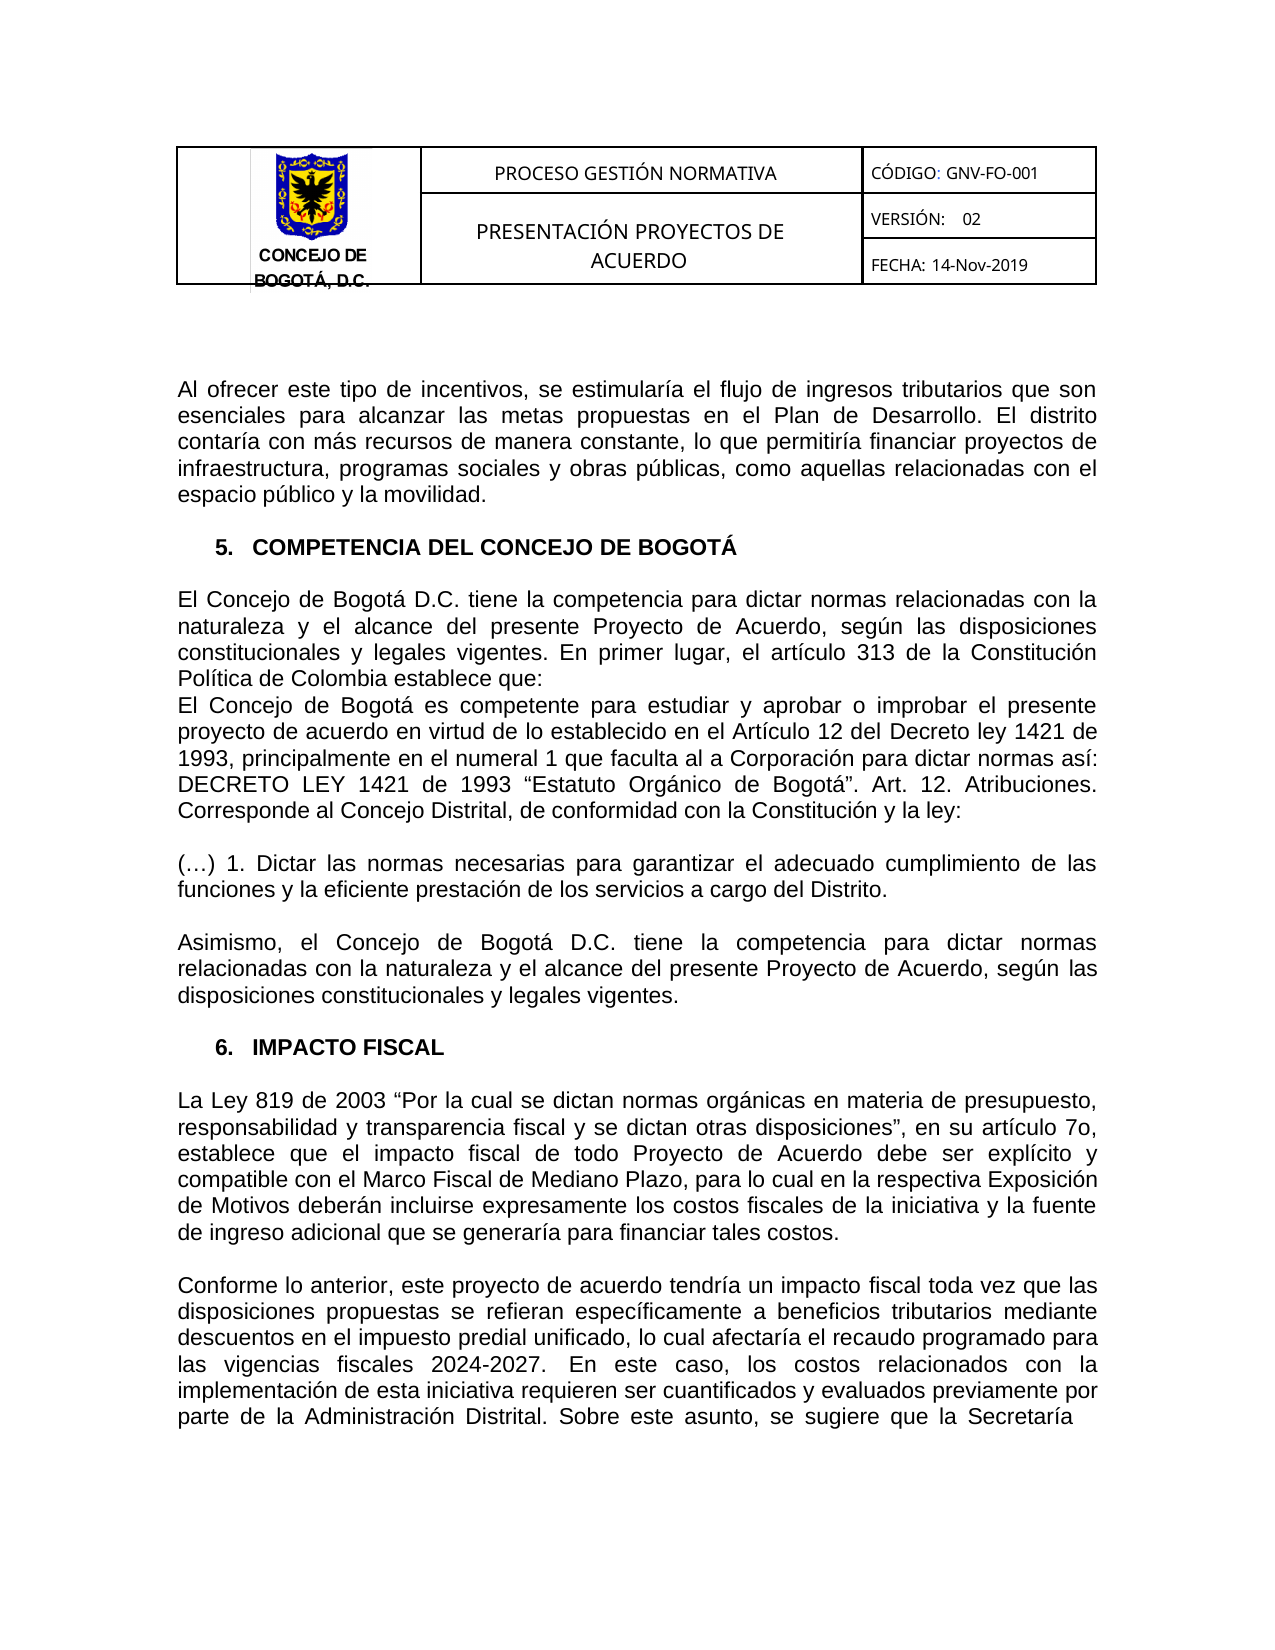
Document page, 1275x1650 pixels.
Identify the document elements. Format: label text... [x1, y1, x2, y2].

text El Concejo de Bogotá es competente para estudiar y aprobar o improbar el presente proyecto de acuerdo en virtud de lo establecido en el Artículo 12 del Decreto ley 1421 de 1993, principalmente en el numeral 1 que faculta al a Corporación para dictar normas así: DECRETO LEY 1421 de 1993 “Estatuto Orgánico de Bogotá”. Art. 12. Atribuciones. Corresponde al Concejo Distrital, de conformidad con la Constitución y la ley: [177, 692, 1098, 823]
text Conforme lo anterior, este proyecto de acuerdo tendría un impacto fiscal toda vez que las disposiciones propuestas se refieran específicamente a beneficios tributarios mediante descuentos en el impuesto predial unificado, lo cual afectaría el recaudo programado para las vigencias fiscales 2024-2027. En este caso, los costos relacionados con la implementación de esta iniciativa requieren ser cuantificados y evaluados previamente por parte de la Administración Distrital. Sobre este asunto, se sugiere que la Secretaría [177, 1272, 1098, 1430]
text La Ley 819 de 2003 “Por la cual se dictan normas orgánicas en materia de presupuesto, responsabilidad y transparencia fiscal y se dictan otras disposiciones”, en su artículo 7o, establece que el impacto fiscal de todo Proyecto de Acuerdo debe ser explícito y compatible con el Marco Fiscal de Mediano Plazo, para lo cual en la respectiva Exposición de Motivos deberán incluirse expresamente los costos fiscales de la iniciativa y la fuente de ingreso adicional que se generaría para financiar tales costos. [177, 1087, 1098, 1245]
text El Concejo de Bogotá D.C. tiene la competencia para dictar normas relacionadas con la naturaleza y el alcance del presente Proyecto de Acuerdo, según las disposiciones constitucionales y legales vigentes. En primer lugar, el artículo 313 de la Constitución Política de Colombia establece que: [177, 586, 1098, 692]
text (…) 1. Dictar las normas necesarias para garantizar el adecuado cumplimiento de las funciones y la eficiente prestación de los servicios a cargo del Distrito. [177, 850, 1098, 903]
picture [249, 285, 373, 293]
subtitle IMPACTO FISCAL [215, 1034, 1172, 1061]
picture [249, 148, 373, 283]
text Asimismo, el Concejo de Bogotá D.C. tiene la competencia para dictar normas relacionadas con la naturaleza y el alcance del presente Proyecto de Acuerdo, según las disposiciones constitucionales y legales vigentes. [177, 929, 1098, 1008]
subtitle COMPETENCIA DEL CONCEJO DE BOGOTÁ [215, 534, 1172, 560]
text Al ofrecer este tipo de incentivos, se estimularía el flujo de ingresos tributarios que son esenciales para alcanzar las metas propuestas en el Plan de Desarrollo. El distrito contaría con más recursos de manera constante, lo que permitiría financiar proyectos de infraestructura, programas sociales y obras públicas, como aquellas relacionadas con el espacio público y la movilidad. [177, 376, 1098, 507]
